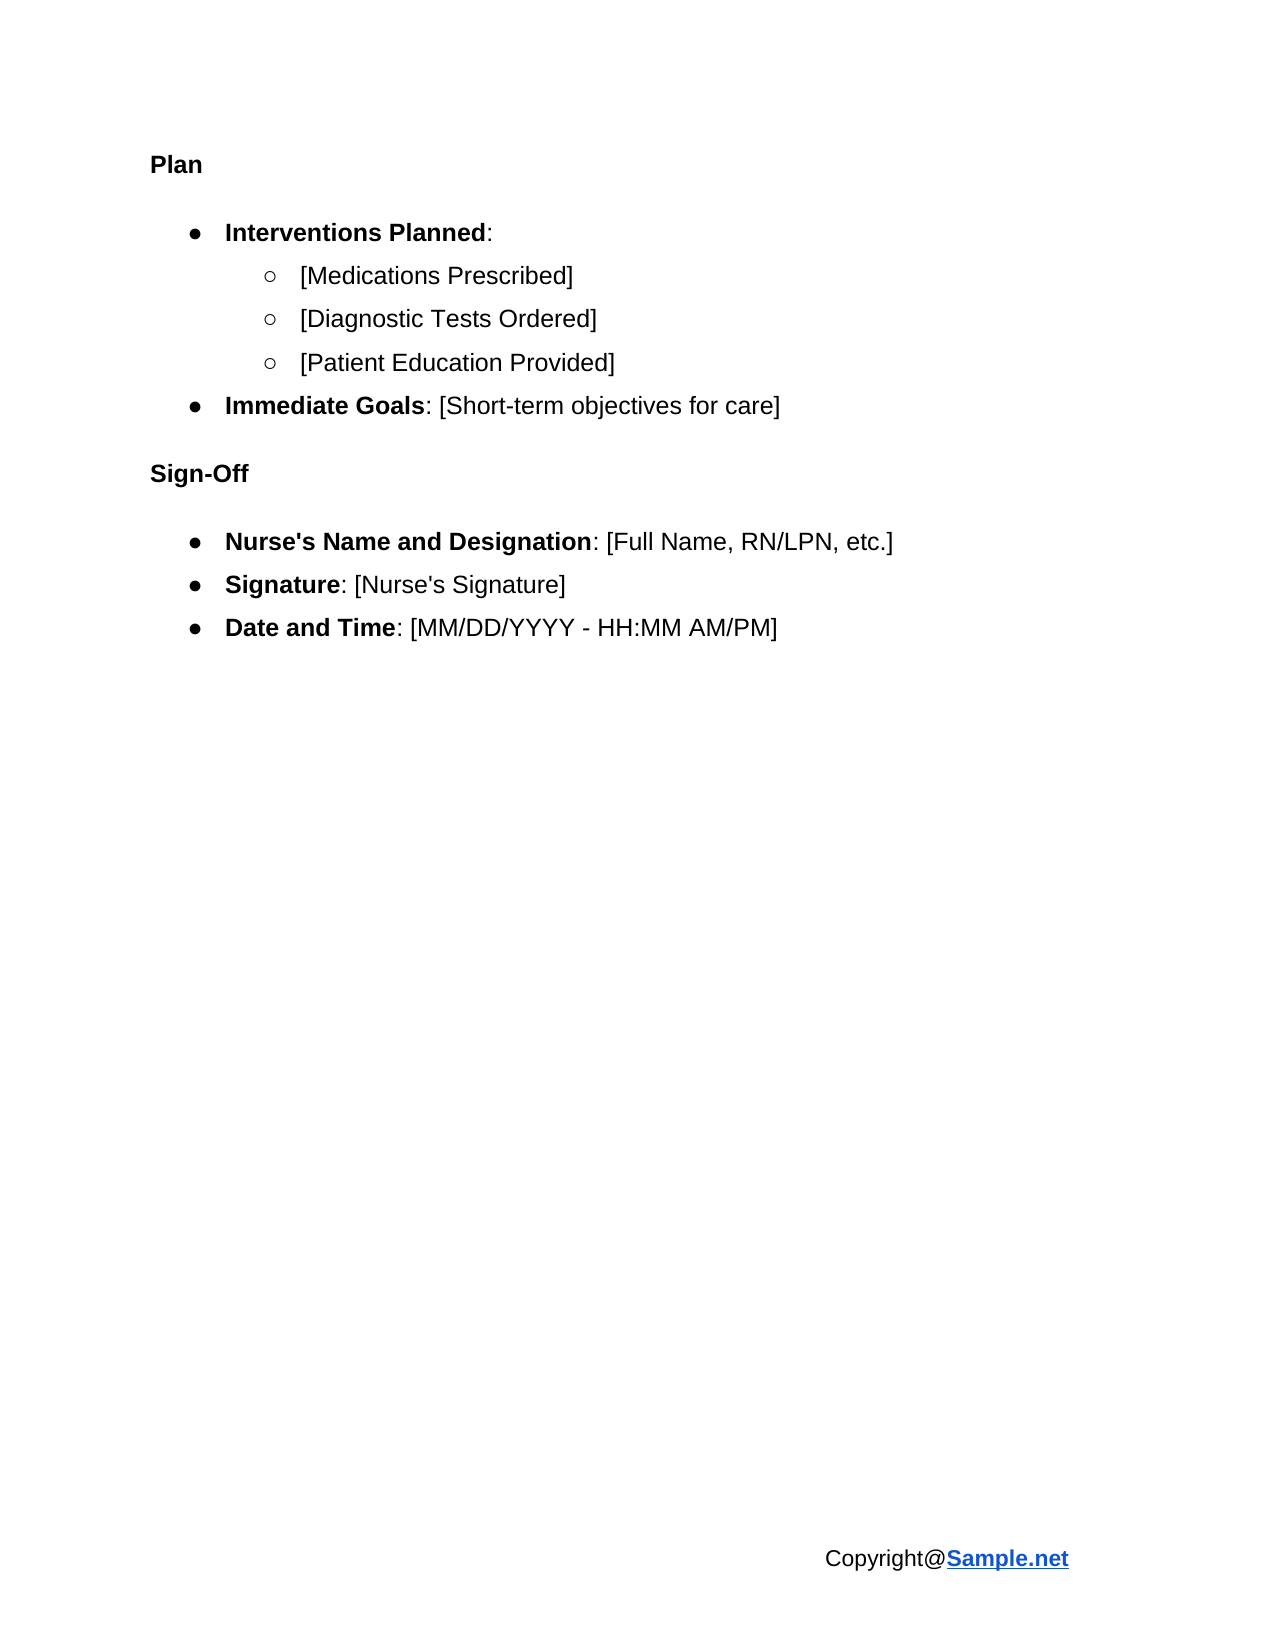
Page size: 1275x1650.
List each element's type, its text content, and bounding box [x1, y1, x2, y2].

subtitle Sign-Off [150, 459, 1125, 487]
list Interventions Planned: [187, 218, 1125, 247]
list [Medications Prescribed] [262, 261, 1125, 290]
list Signature: [Nurse's Signature] [187, 570, 1125, 599]
list [Diagnostic Tests Ordered] [262, 304, 1125, 333]
list Nurse's Name and Designation: [Full Name, RN/LPN, etc.] [187, 527, 1125, 556]
subtitle Plan [150, 150, 1125, 179]
list Immediate Goals: [Short-term objectives for care] [187, 391, 1125, 419]
list Date and Time: [MM/DD/YYYY - HH:MM AM/PM] [187, 613, 1125, 642]
list [Patient Education Provided] [262, 347, 1125, 376]
